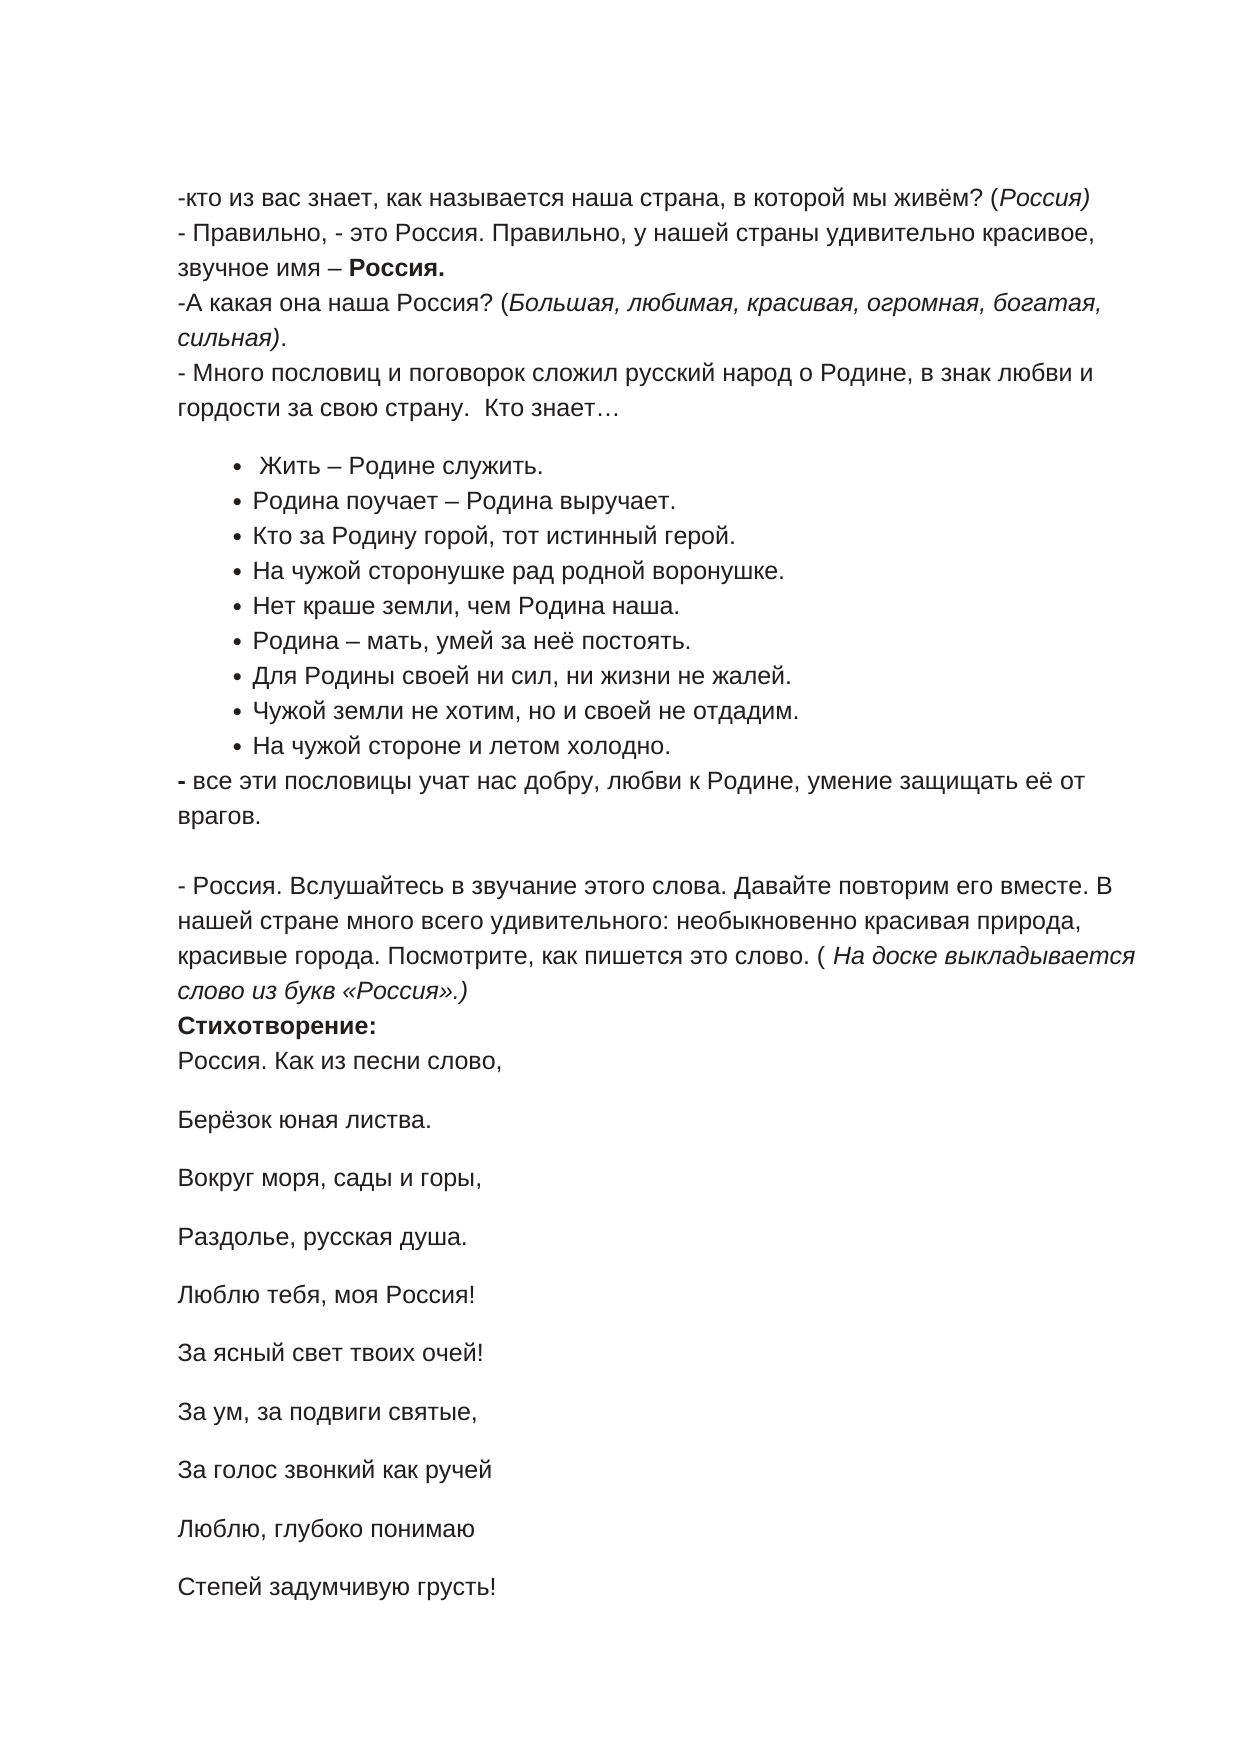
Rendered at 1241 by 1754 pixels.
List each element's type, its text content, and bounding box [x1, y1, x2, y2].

text За ум, за подвиги святые, [177, 1391, 1152, 1426]
text - все эти пословицы учат нас добру, любви к Родине, умение защищать её от врагов. [177, 760, 1152, 830]
text - Много пословиц и поговорок сложил русский народ о Родине, в знак любви и гордости за свою страну. Кто знает… [177, 352, 1152, 422]
text Степей задумчивую грусть! [177, 1566, 1152, 1601]
text Люблю тебя, моя Россия! [177, 1274, 1152, 1309]
text Вокруг моря, сады и горы, [177, 1157, 1152, 1192]
list Кто за Родину горой, тот истинный герой. [233, 515, 1152, 550]
text - Правильно, - это Россия. Правильно, у нашей страны удивительно красивое, звучное имя – Россия. [177, 212, 1152, 282]
text Берёзок юная листва. [177, 1098, 1152, 1133]
text Россия. Как из песни слово, [177, 1040, 1152, 1075]
text Люблю, глубоко понимаю [177, 1507, 1152, 1542]
text За голос звонкий как ручей [177, 1449, 1152, 1484]
list Родина поучает – Родина выручает. [233, 480, 1152, 515]
text -кто из вас знает, как называется наша страна, в которой мы живём? (Россия) [177, 177, 1152, 212]
list На чужой сторонушке рад родной воронушке. [233, 550, 1152, 585]
list Для Родины своей ни сил, ни жизни не жалей. [233, 655, 1152, 690]
list Жить – Родине служить. [233, 445, 1152, 480]
list Нет краше земли, чем Родина наша. [233, 585, 1152, 620]
text -А какая она наша Россия? (Большая, любимая, красивая, огромная, богатая, сильная). [177, 282, 1152, 352]
text Стихотворение: [177, 1005, 1152, 1040]
list Чужой земли не хотим, но и своей не отдадим. [233, 690, 1152, 725]
text Раздолье, русская душа. [177, 1215, 1152, 1250]
list Родина – мать, умей за неё постоять. [233, 620, 1152, 655]
text - Россия. Вслушайтесь в звучание этого слова. Давайте повторим его вместе. В нашей стране много всего удивительного: необыкновенно красивая природа, красивые города. Посмотрите, как пишется это слово. ( На доске выкладывается слово из букв «Россия».) [177, 865, 1152, 1005]
text За ясный свет твоих очей! [177, 1332, 1152, 1367]
list На чужой стороне и летом холодно. [233, 725, 1152, 760]
